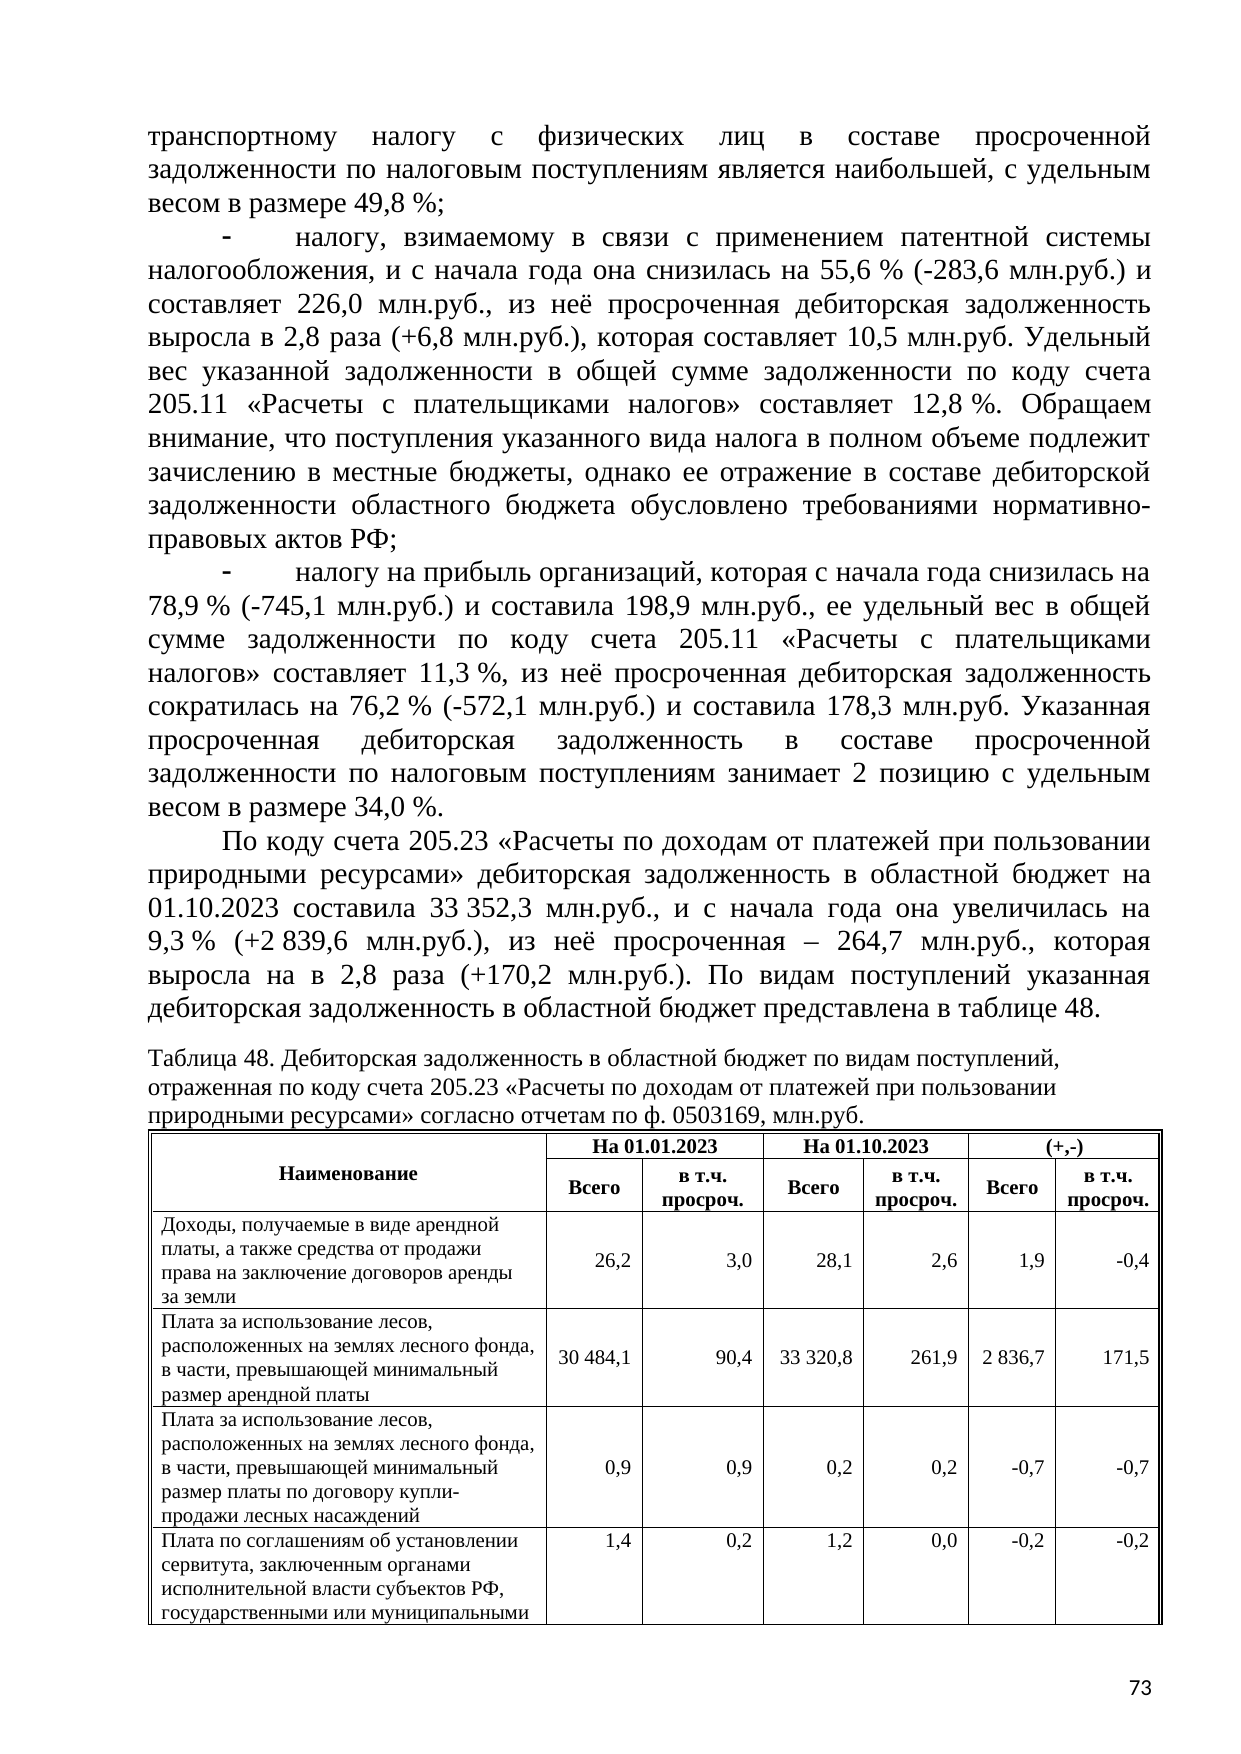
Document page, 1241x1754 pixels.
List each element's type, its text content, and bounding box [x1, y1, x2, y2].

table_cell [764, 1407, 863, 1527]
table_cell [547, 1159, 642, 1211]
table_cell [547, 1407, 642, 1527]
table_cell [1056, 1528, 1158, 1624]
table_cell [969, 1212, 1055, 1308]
list налогу на прибыль организаций, которая с начала года снизилась на 78,9 % (-745,1 млн.руб.) и составила 198,9 млн.руб., ее удельный вес в общей сумме задолженности по коду счета 205.11 «Расчеты с плательщиками налогов» составляет 11,3 %, из неё просроченная дебиторская задолженность сократилась на 76,2 % (-572,1 млн.руб.) и составила 178,3 млн.руб. Указанная просроченная дебиторская задолженность в составе просроченной задолженности по налоговым поступлениям занимает 2 позицию с удельным весом в размере 34,0 %. [148, 554, 1152, 823]
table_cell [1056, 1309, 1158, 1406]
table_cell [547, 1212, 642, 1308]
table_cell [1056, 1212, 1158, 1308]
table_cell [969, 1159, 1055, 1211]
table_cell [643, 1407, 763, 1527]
text По коду счета 205.23 «Расчеты по доходам от платежей при пользовании природными ресурсами» дебиторская задолженность в областной бюджет на 01.10.2023 составила 33 352,3 млн.руб., и с начала года она увеличилась на 9,3 % (+2 839,6 млн.руб.), из неё просроченная – 264,7 млн.руб., которая выросла на в 2,8 раза (+170,2 млн.руб.). По видам поступлений указанная дебиторская задолженность в областной бюджет представлена в таблице 48. [148, 823, 1152, 1024]
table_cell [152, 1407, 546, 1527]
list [148, 118, 1152, 219]
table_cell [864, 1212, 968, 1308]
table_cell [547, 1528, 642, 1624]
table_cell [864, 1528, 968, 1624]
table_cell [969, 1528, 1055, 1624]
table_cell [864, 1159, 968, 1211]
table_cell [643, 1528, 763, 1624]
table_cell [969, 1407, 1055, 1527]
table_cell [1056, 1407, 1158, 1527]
text Таблица 48. Дебиторская задолженность в областной бюджет по видам поступлений, отраженная по коду счета 205.23 «Расчеты по доходам от платежей при пользовании природными ресурсами» согласно отчетам по ф. 0503169, млн.руб. [148, 1043, 1152, 1129]
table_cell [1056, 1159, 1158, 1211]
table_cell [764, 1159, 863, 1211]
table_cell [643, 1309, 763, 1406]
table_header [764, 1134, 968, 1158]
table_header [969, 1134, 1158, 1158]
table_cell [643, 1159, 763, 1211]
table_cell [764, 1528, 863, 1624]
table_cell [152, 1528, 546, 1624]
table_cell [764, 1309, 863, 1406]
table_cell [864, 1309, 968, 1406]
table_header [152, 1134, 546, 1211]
list налогу, взимаемому в связи с применением патентной системы налогообложения, и с начала года она снизилась на 55,6 % (-283,6 млн.руб.) и составляет 226,0 млн.руб., из неё просроченная дебиторская задолженность выросла в 2,8 раза (+6,8 млн.руб.), которая составляет 10,5 млн.руб. Удельный вес указанной задолженности в общей сумме задолженности по коду счета 205.11 «Расчеты с плательщиками налогов» составляет 12,8 %. Обращаем внимание, что поступления указанного вида налога в полном объеме подлежит зачислению в местные бюджеты, однако ее отражение в составе дебиторской задолженности областного бюджета обусловлено требованиями нормативно-правовых актов РФ; [148, 219, 1152, 554]
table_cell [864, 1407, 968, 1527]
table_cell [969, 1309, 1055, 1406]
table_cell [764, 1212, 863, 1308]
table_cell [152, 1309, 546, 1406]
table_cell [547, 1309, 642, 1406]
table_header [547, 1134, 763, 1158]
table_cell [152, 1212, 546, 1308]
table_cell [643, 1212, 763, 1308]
